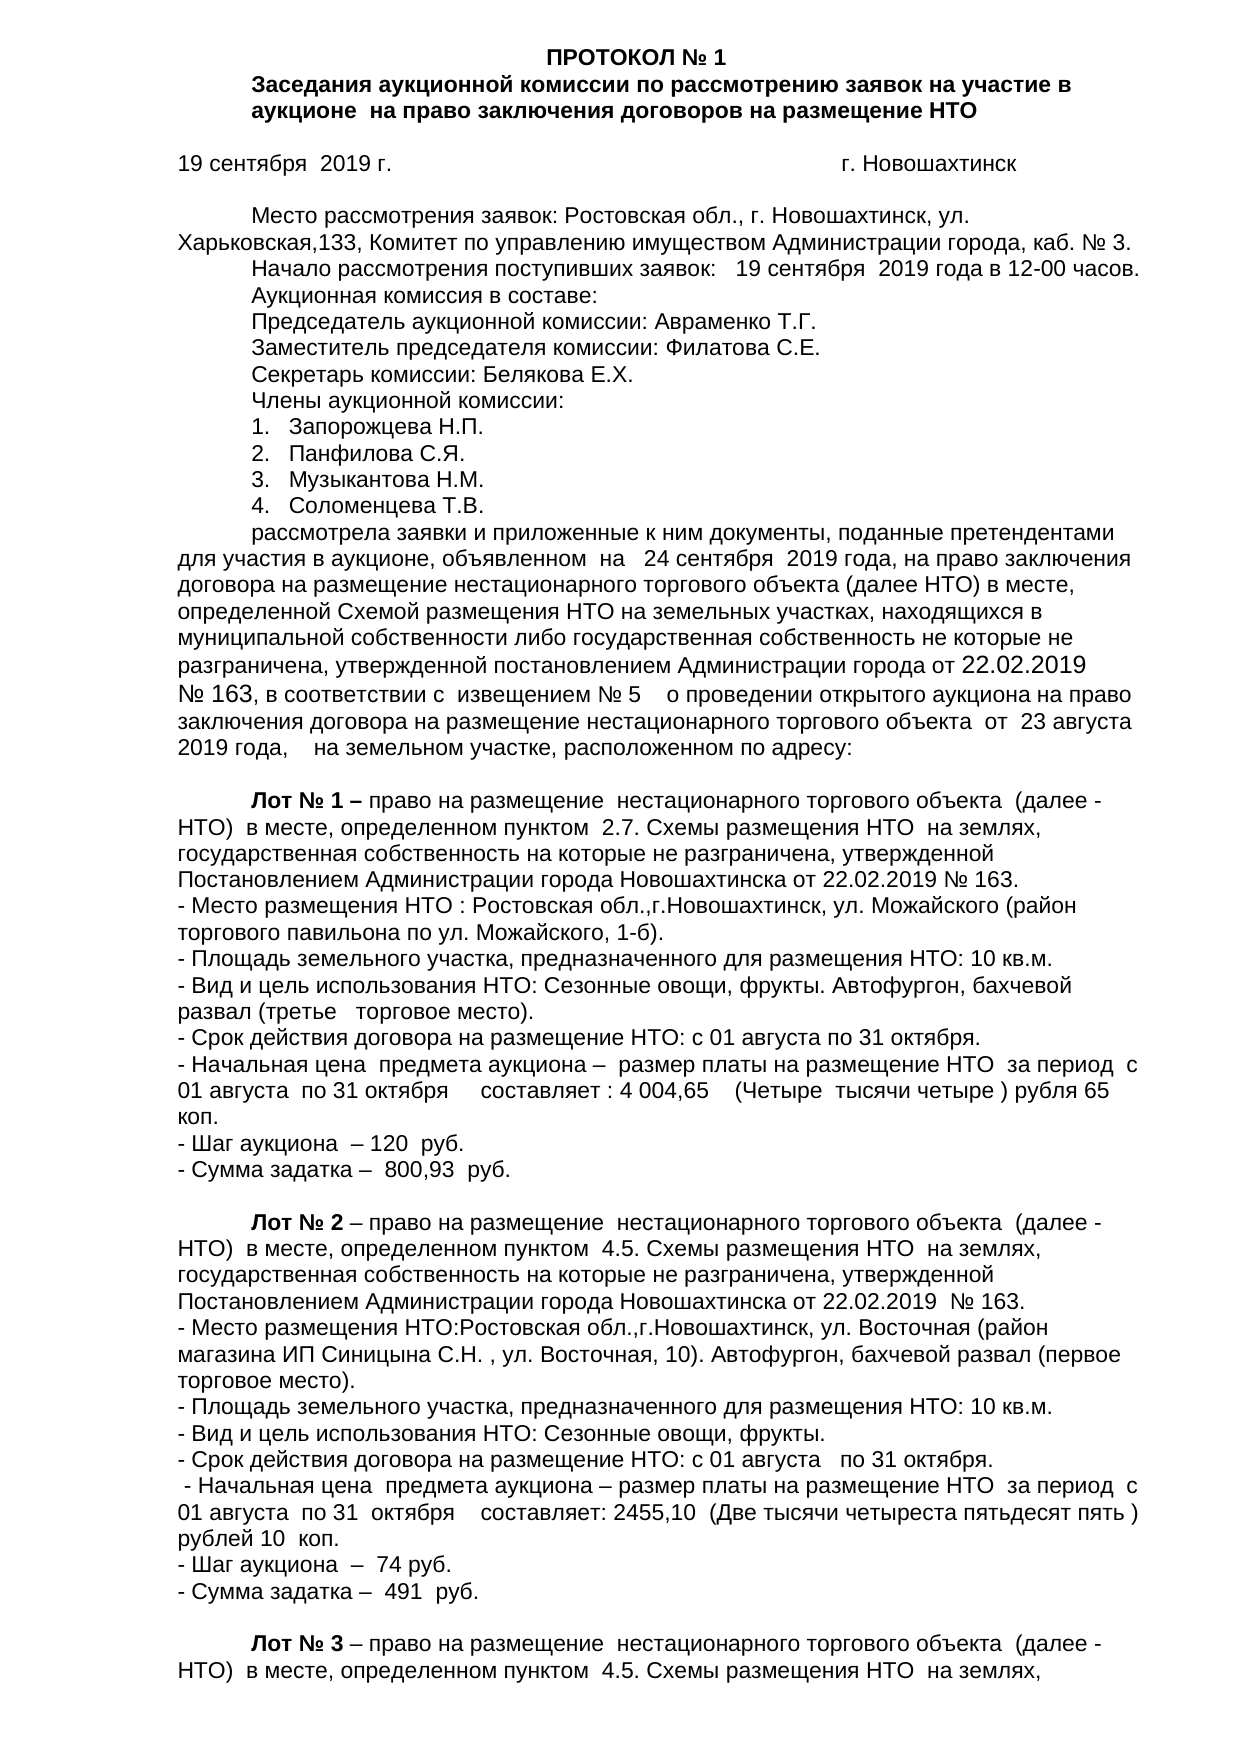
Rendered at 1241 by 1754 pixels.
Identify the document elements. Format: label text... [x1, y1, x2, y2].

text - Срок действия договора на размещение НТО: с 01 августа по 31 октября. [177, 1024, 1152, 1051]
text - Шаг аукциона – 74 руб. [177, 1551, 1152, 1578]
text Лот № 2 – право на размещение нестационарного торгового объекта (далее - НТО) в месте, определенном пунктом 4.5. Схемы размещения НТО на землях, государственная собственность на которые не разграничена, утвержденной Постановлением Администрации города Новошахтинска от 22.02.2019 № 163. [177, 1209, 1152, 1314]
text рассмотрела заявки и приложенные к ним документы, поданные претендентами для участия в аукционе, объявленном на 24 сентября 2019 года, на право заключения договора на размещение нестационарного торгового объекта (далее НТО) в месте, определенной Схемой размещения НТО на земельных участках, находящихся в муниципальной собственности либо государственная собственность не которые не разграничена, утвержденной постановлением Администрации города от 22.02.2019 № 163, в соответствии с извещением № 5 о проведении открытого аукциона на право заключения договора на размещение нестационарного торгового объекта от 23 августа 2019 года, на земельном участке, расположенном по адресу: [177, 519, 1152, 761]
text Место рассмотрения заявок: Ростовская обл., г. Новошахтинск, ул. Харьковская,133, Комитет по управлению имуществом Администрации города, каб. № 3. [177, 202, 1152, 255]
text - Вид и цель использования НТО: Сезонные овощи, фрукты. [177, 1419, 1152, 1446]
text - Вид и цель использования НТО: Сезонные овощи, фрукты. Автофургон, бахчевой развал (третье торговое место). [177, 972, 1152, 1024]
list Запорожцева Н.П. [251, 413, 1152, 440]
text - Сумма задатка – 800,93 руб. [177, 1156, 1152, 1182]
text Члены аукционной комиссии: [177, 387, 1152, 413]
text - Площадь земельного участка, предназначенного для размещения НТО: 10 кв.м. [177, 945, 1152, 972]
list Музыкантова Н.М. [251, 466, 1152, 492]
text - Место размещения НТО : Ростовская обл.,г.Новошахтинск, ул. Можайского (район торгового павильона по ул. Можайского, 1-б). [177, 892, 1152, 945]
list Соломенцева Т.В. [251, 492, 1152, 519]
text - Сумма задатка – 491 руб. [177, 1578, 1152, 1604]
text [177, 1630, 1152, 1683]
text Аукционная комиссия в составе: [177, 282, 1152, 308]
text Лот № 1 – право на размещение нестационарного торгового объекта (далее - НТО) в месте, определенном пунктом 2.7. Схемы размещения НТО на землях, государственная собственность на которые не разграничена, утвержденной Постановлением Администрации города Новошахтинска от 22.02.2019 № 163. [177, 787, 1152, 892]
text - Площадь земельного участка, предназначенного для размещения НТО: 10 кв.м. [177, 1393, 1152, 1419]
text ПРОТОКОЛ № 1 [177, 44, 1152, 71]
text 19 сентября 2019 г. г. Новошахтинск [177, 150, 1152, 176]
text Секретарь комиссии: Белякова Е.Х. [177, 361, 1152, 387]
text Председатель аукционной комиссии: Авраменко Т.Г. [177, 308, 1152, 334]
text - Начальная цена предмета аукциона – размер платы на размещение НТО за период с 01 августа по 31 октября составляет : 4 004,65 (Четыре тысячи четыре ) рубля 65 коп. [177, 1051, 1152, 1130]
text Заседания аукционной комиссии по рассмотрению заявок на участие в аукционе на право заключения договоров на размещение НТО [251, 71, 1152, 123]
text - Срок действия договора на размещение НТО: с 01 августа по 31 октября. [177, 1446, 1152, 1472]
text - Шаг аукциона – 120 руб. [177, 1130, 1152, 1156]
list Панфилова С.Я. [251, 440, 1152, 466]
text Начало рассмотрения поступивших заявок: 19 сентября 2019 года в 12-00 часов. [177, 255, 1152, 282]
text Заместитель председателя комиссии: Филатова С.Е. [177, 334, 1152, 361]
